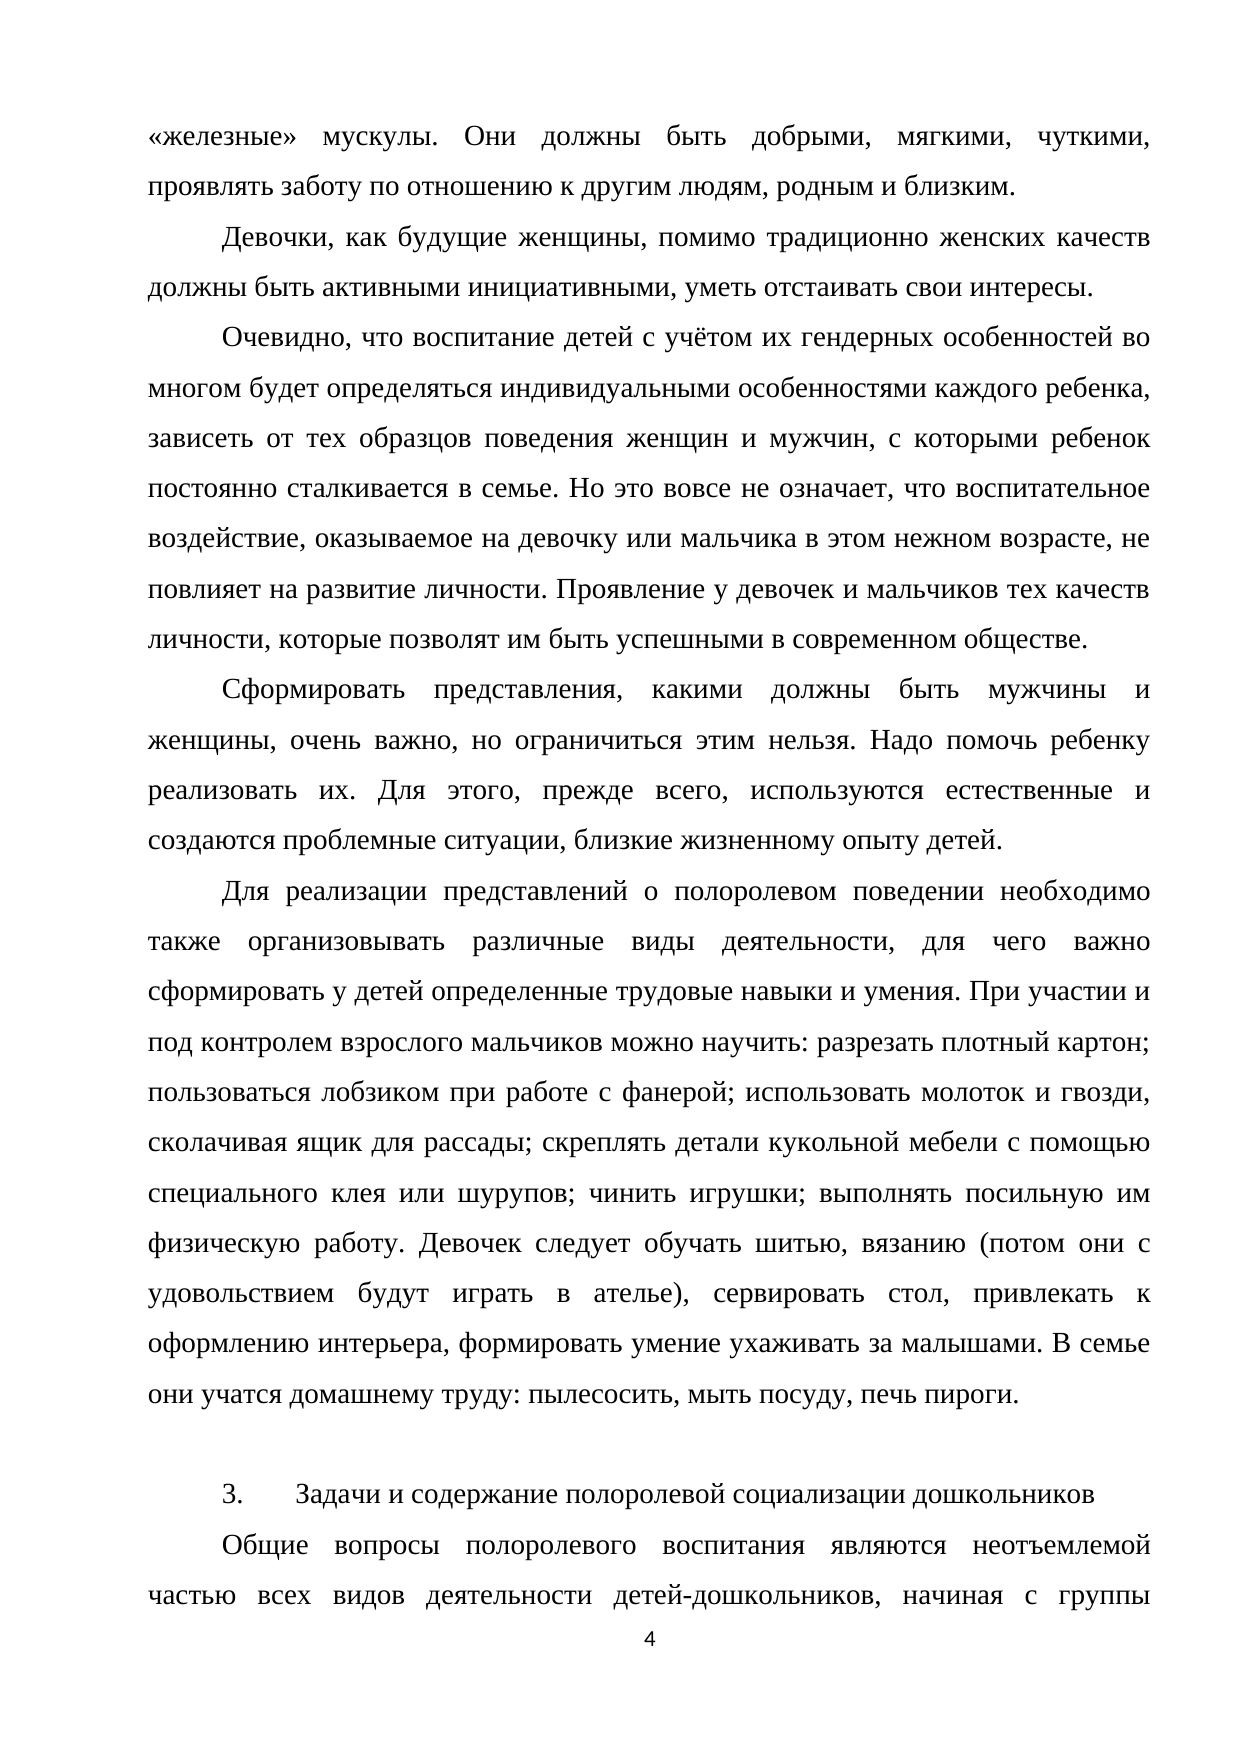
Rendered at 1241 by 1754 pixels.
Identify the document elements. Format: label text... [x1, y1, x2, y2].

text Очевидно, что воспитание детей с учётом их гендерных особенностей во многом будет определяться индивидуальными особенностями каждого ребенка, зависеть от тех образцов поведения женщин и мужчин, с которыми ребенок постоянно сталкивается в семье. Но это вовсе не означает, что воспитательное воздействие, оказываемое на девочку или мальчика в этом нежном возрасте, не повлияет на развитие личности. Проявление у девочек и мальчиков тех качеств личности, которые позволят им быть успешными в современном обществе. [148, 319, 1152, 655]
text 3. Задачи и содержание полоролевой социализации дошкольников [148, 1477, 1152, 1510]
text Сформировать представления, какими должны быть мужчины и женщины, очень важно, но ограничиться этим нельзя. Надо помочь ребенку реализовать их. Для этого, прежде всего, используются естественные и создаются проблемные ситуации, близкие жизненному опыту детей. [148, 672, 1152, 856]
text Девочки, как будущие женщины, помимо традиционно женских качеств должны быть активными инициативными, уметь отстаивать свои интересы. [148, 219, 1152, 303]
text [148, 1527, 1152, 1611]
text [148, 118, 1152, 202]
text Для реализации представлений о полоролевом поведении необходимо также организовывать различные виды деятельности, для чего важно сформировать у детей определенные трудовые навыки и умения. При участии и под контролем взрослого мальчиков можно научить: разрезать плотный картон; пользоваться лобзиком при работе с фанерой; использовать молоток и гвозди, сколачивая ящик для рассады; скреплять детали кукольной мебели с помощью специального клея или шурупов; чинить игрушки; выполнять посильную им физическую работу. Девочек следует обучать шитью, вязанию (потом они с удовольствием будут играть в ателье), сервировать стол, привлекать к оформлению интерьера, формировать умение ухаживать за малышами. В семье они учатся домашнему труду: пылесосить, мыть посуду, печь пироги. [148, 873, 1152, 1409]
